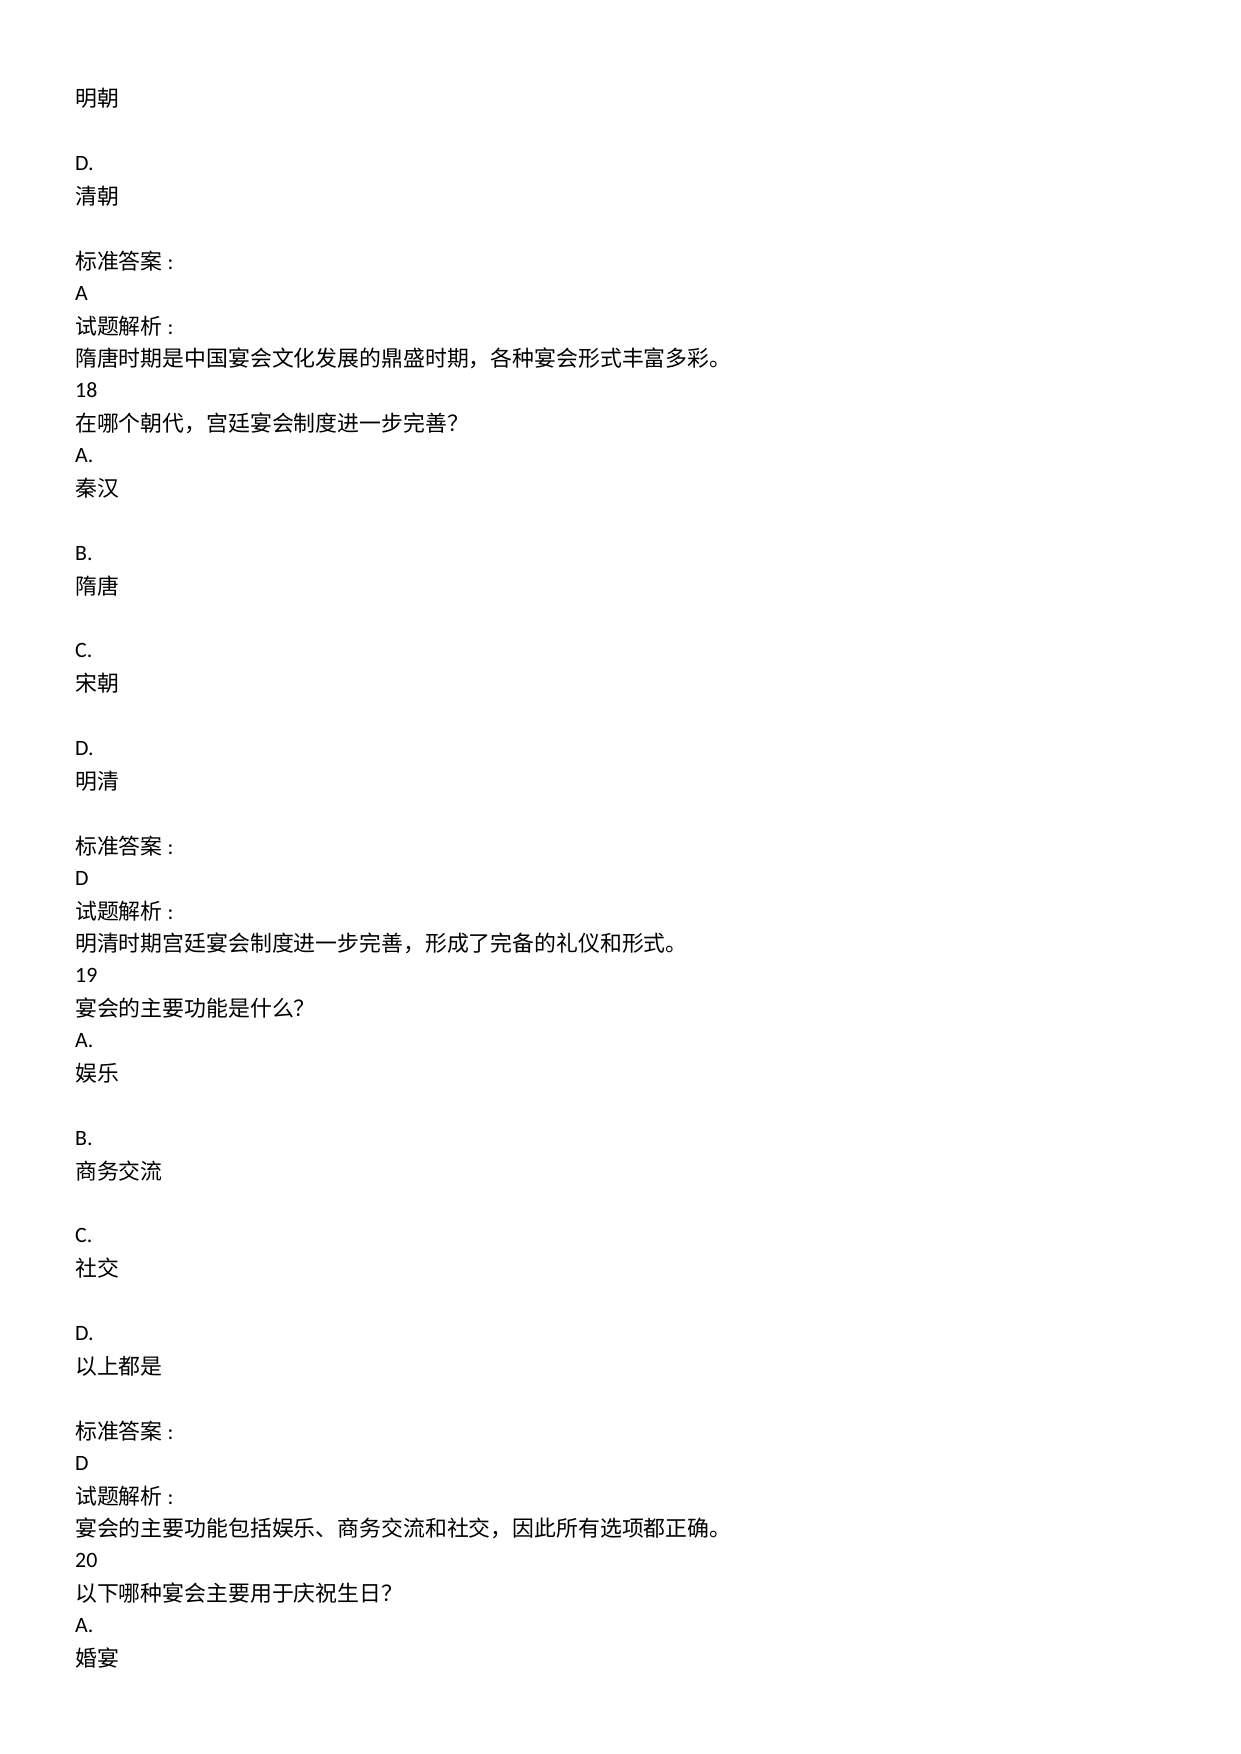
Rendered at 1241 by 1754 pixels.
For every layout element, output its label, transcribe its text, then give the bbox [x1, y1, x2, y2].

text 明朝 [75, 81, 1165, 113]
text A. [75, 1023, 1165, 1056]
text C. [75, 1218, 1165, 1251]
text D. [75, 146, 1165, 178]
text D. [75, 1316, 1165, 1348]
text 19 [75, 958, 1165, 991]
text 18 [75, 373, 1165, 406]
text 商务交流 [75, 1153, 1165, 1186]
text 社交 [75, 1251, 1165, 1283]
text B. [75, 536, 1165, 568]
text 隋唐时期是中国宴会文化发展的鼎盛时期，各种宴会形式丰富多彩。 [75, 341, 1165, 373]
text 秦汉 [75, 471, 1165, 503]
text 宋朝 [75, 666, 1165, 698]
text 在哪个朝代，宫廷宴会制度进一步完善？ [75, 406, 1165, 438]
text 20 [75, 1543, 1165, 1576]
text 清朝 [75, 178, 1165, 211]
text A. [75, 1608, 1165, 1641]
text 标准答案 : [75, 828, 1165, 861]
text 娱乐 [75, 1056, 1165, 1088]
text A [75, 276, 1165, 308]
text B. [75, 1121, 1165, 1153]
text C. [75, 633, 1165, 666]
text A. [75, 438, 1165, 471]
text 标准答案 : [75, 1413, 1165, 1446]
text 明清时期宫廷宴会制度进一步完善，形成了完备的礼仪和形式。 [75, 926, 1165, 958]
text D [75, 1446, 1165, 1478]
text 试题解析 : [75, 893, 1165, 926]
text 试题解析 : [75, 1478, 1165, 1511]
text 隋唐 [75, 568, 1165, 601]
text 宴会的主要功能包括娱乐、商务交流和社交，因此所有选项都正确。 [75, 1511, 1165, 1543]
text 明清 [75, 763, 1165, 796]
text 宴会的主要功能是什么？ [75, 991, 1165, 1023]
text 以下哪种宴会主要用于庆祝生日？ [75, 1576, 1165, 1608]
text 标准答案 : [75, 243, 1165, 276]
text D. [75, 731, 1165, 763]
text 以上都是 [75, 1348, 1165, 1381]
text D [75, 861, 1165, 893]
text 试题解析 : [75, 308, 1165, 341]
text 婚宴 [75, 1641, 1165, 1673]
